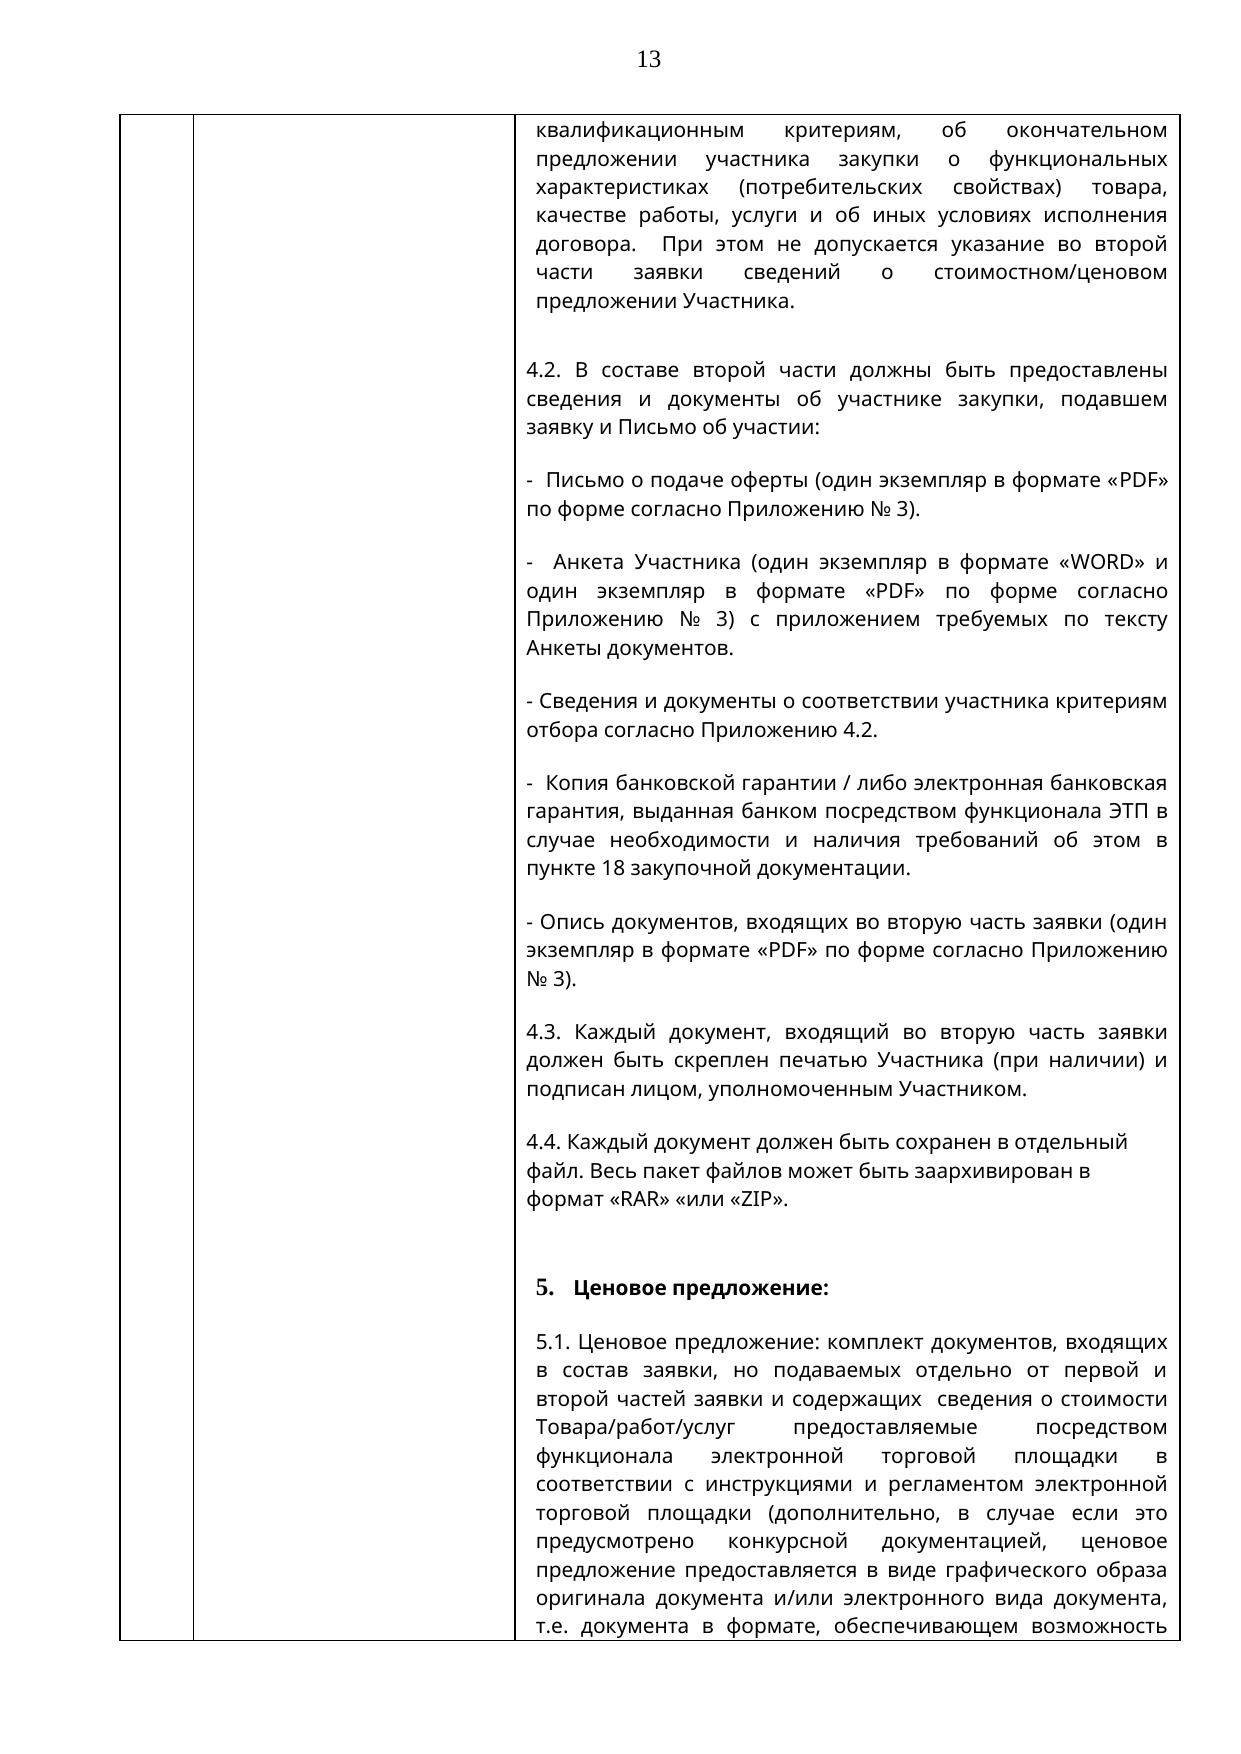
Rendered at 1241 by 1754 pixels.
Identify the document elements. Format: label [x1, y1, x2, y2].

table_cell [121, 115, 193, 1640]
table_cell [194, 115, 514, 1640]
table_cell [516, 115, 1179, 1640]
